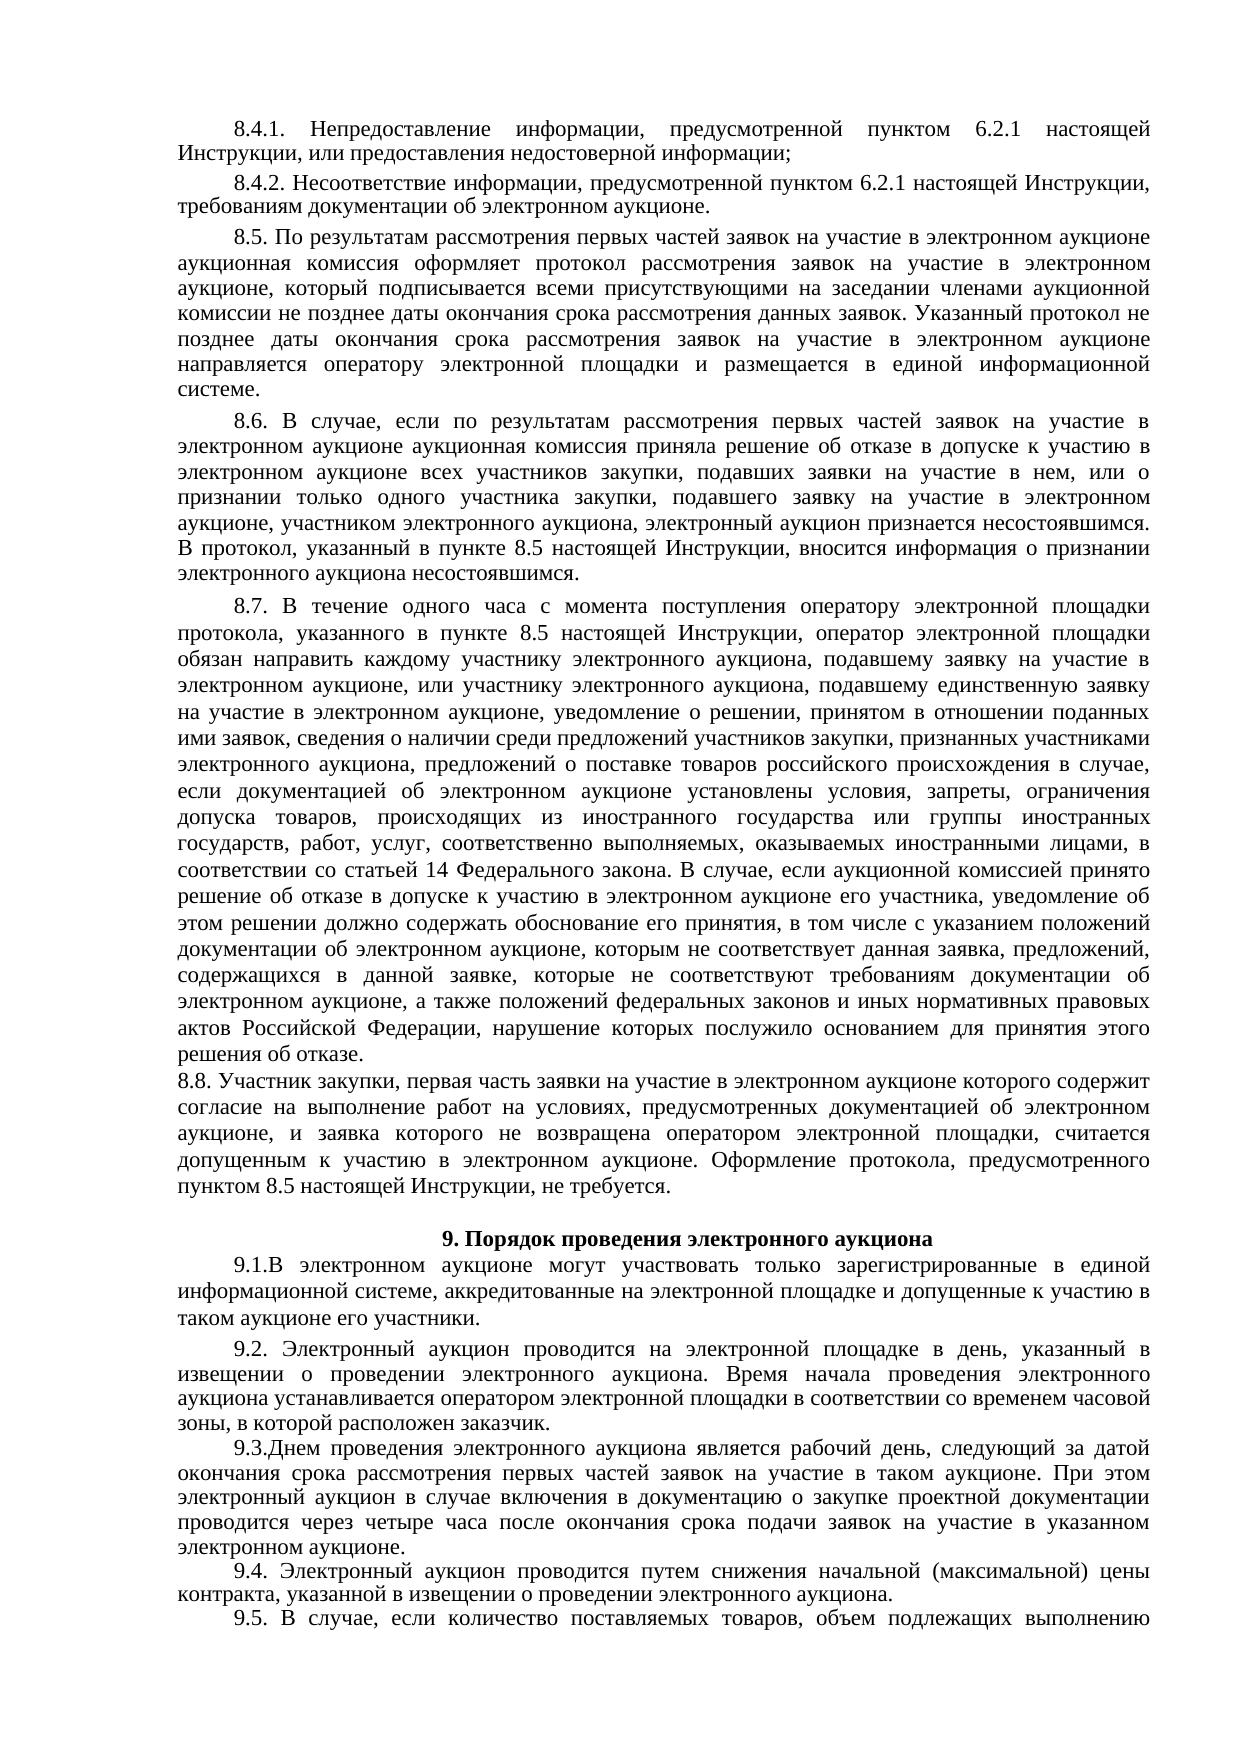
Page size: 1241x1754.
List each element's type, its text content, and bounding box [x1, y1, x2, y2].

text 9.3.Днем проведения электронного аукциона является рабочий день, следующий за датой окончания срока рассмотрения первых частей заявок на участие в таком аукционе. При этом электронный аукцион в случае включения в документацию о закупке проектной документации проводится через четыре часа после окончания срока подачи заявок на участие в указанном электронном аукционе. [177, 1436, 1152, 1559]
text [177, 1606, 1152, 1630]
text 8.4.2. Несоответствие информации, предусмотренной пунктом 6.2.1 настоящей Инструкции, требованиям документации об электронном аукционе. [177, 171, 1152, 218]
text 9.4. Электронный аукцион проводится путем снижения начальной (максимальной) цены контракта, указанной в извещении о проведении электронного аукциона. [177, 1559, 1152, 1606]
text 8.5. По результатам рассмотрения первых частей заявок на участие в электронном аукционе аукционная комиссия оформляет протокол рассмотрения заявок на участие в электронном аукционе, который подписывается всеми присутствующими на заседании членами аукционной комиссии не позднее даты окончания срока рассмотрения данных заявок. Указанный протокол не позднее даты окончания срока рассмотрения заявок на участие в электронном аукционе направляется оператору электронной площадки и размещается в единой информационной системе. [177, 224, 1152, 402]
text 8.8. Участник закупки, первая часть заявки на участие в электронном аукционе которого содержит согласие на выполнение работ на условиях, предусмотренных документацией об электронном аукционе, и заявка которого не возвращена оператором электронной площадки, считается допущенным к участию в электронном аукционе. Оформление протокола, предусмотренного пунктом 8.5 настоящей Инструкции, не требуется. [177, 1067, 1152, 1198]
text 9. Порядок проведения электронного аукциона [442, 1225, 1152, 1251]
text 8.6. В случае, если по результатам рассмотрения первых частей заявок на участие в электронном аукционе аукционная комиссия приняла решение об отказе в допуске к участию в электронном аукционе всех участников закупки, подавших заявки на участие в нем, или о признании только одного участника закупки, подавшего заявку на участие в электронном аукционе, участником электронного аукциона, электронный аукцион признается несостоявшимся. В протокол, указанный в пункте 8.5 настоящей Инструкции, вносится информация о признании электронного аукциона несостоявшимся. [177, 408, 1152, 586]
text 9.2. Электронный аукцион проводится на электронной площадке в день, указанный в извещении о проведении электронного аукциона. Время начала проведения электронного аукциона устанавливается оператором электронной площадки в соответствии со временем часовой зоны, в которой расположен заказчик. [177, 1336, 1152, 1436]
text 9.1.В электронном аукционе могут участвовать только зарегистрированные в единой информационной системе, аккредитованные на электронной площадке и допущенные к участию в таком аукционе его участники. [177, 1251, 1152, 1330]
text 8.7. В течение одного часа с момента поступления оператору электронной площадки протокола, указанного в пункте 8.5 настоящей Инструкции, оператор электронной площадки обязан направить каждому участнику электронного аукциона, подавшему заявку на участие в электронном аукционе, или участнику электронного аукциона, подавшему единственную заявку на участие в электронном аукционе, уведомление о решении, принятом в отношении поданных ими заявок, сведения о наличии среди предложений участников закупки, признанных участниками электронного аукциона, предложений о поставке товаров российского происхождения в случае, если документацией об электронном аукционе установлены условия, запреты, ограничения допуска товаров, происходящих из иностранного государства или группы иностранных государств, работ, услуг, соответственно выполняемых, оказываемых иностранными лицами, в соответствии со статьей 14 Федерального закона. В случае, если аукционной комиссией принято решение об отказе в допуске к участию в электронном аукционе его участника, уведомление об этом решении должно содержать обоснование его принятия, в том числе с указанием положений документации об электронном аукционе, которым не соответствует данная заявка, предложений, содержащихся в данной заявке, которые не соответствуют требованиям документации об электронном аукционе, а также положений федеральных законов и иных нормативных правовых актов Российской Федерации, нарушение которых послужило основанием для принятия этого решения об отказе. [177, 592, 1152, 1067]
text 8.4.1. Непредоставление информации, предусмотренной пунктом 6.2.1 настоящей Инструкции, или предоставления недостоверной информации; [177, 118, 1152, 165]
